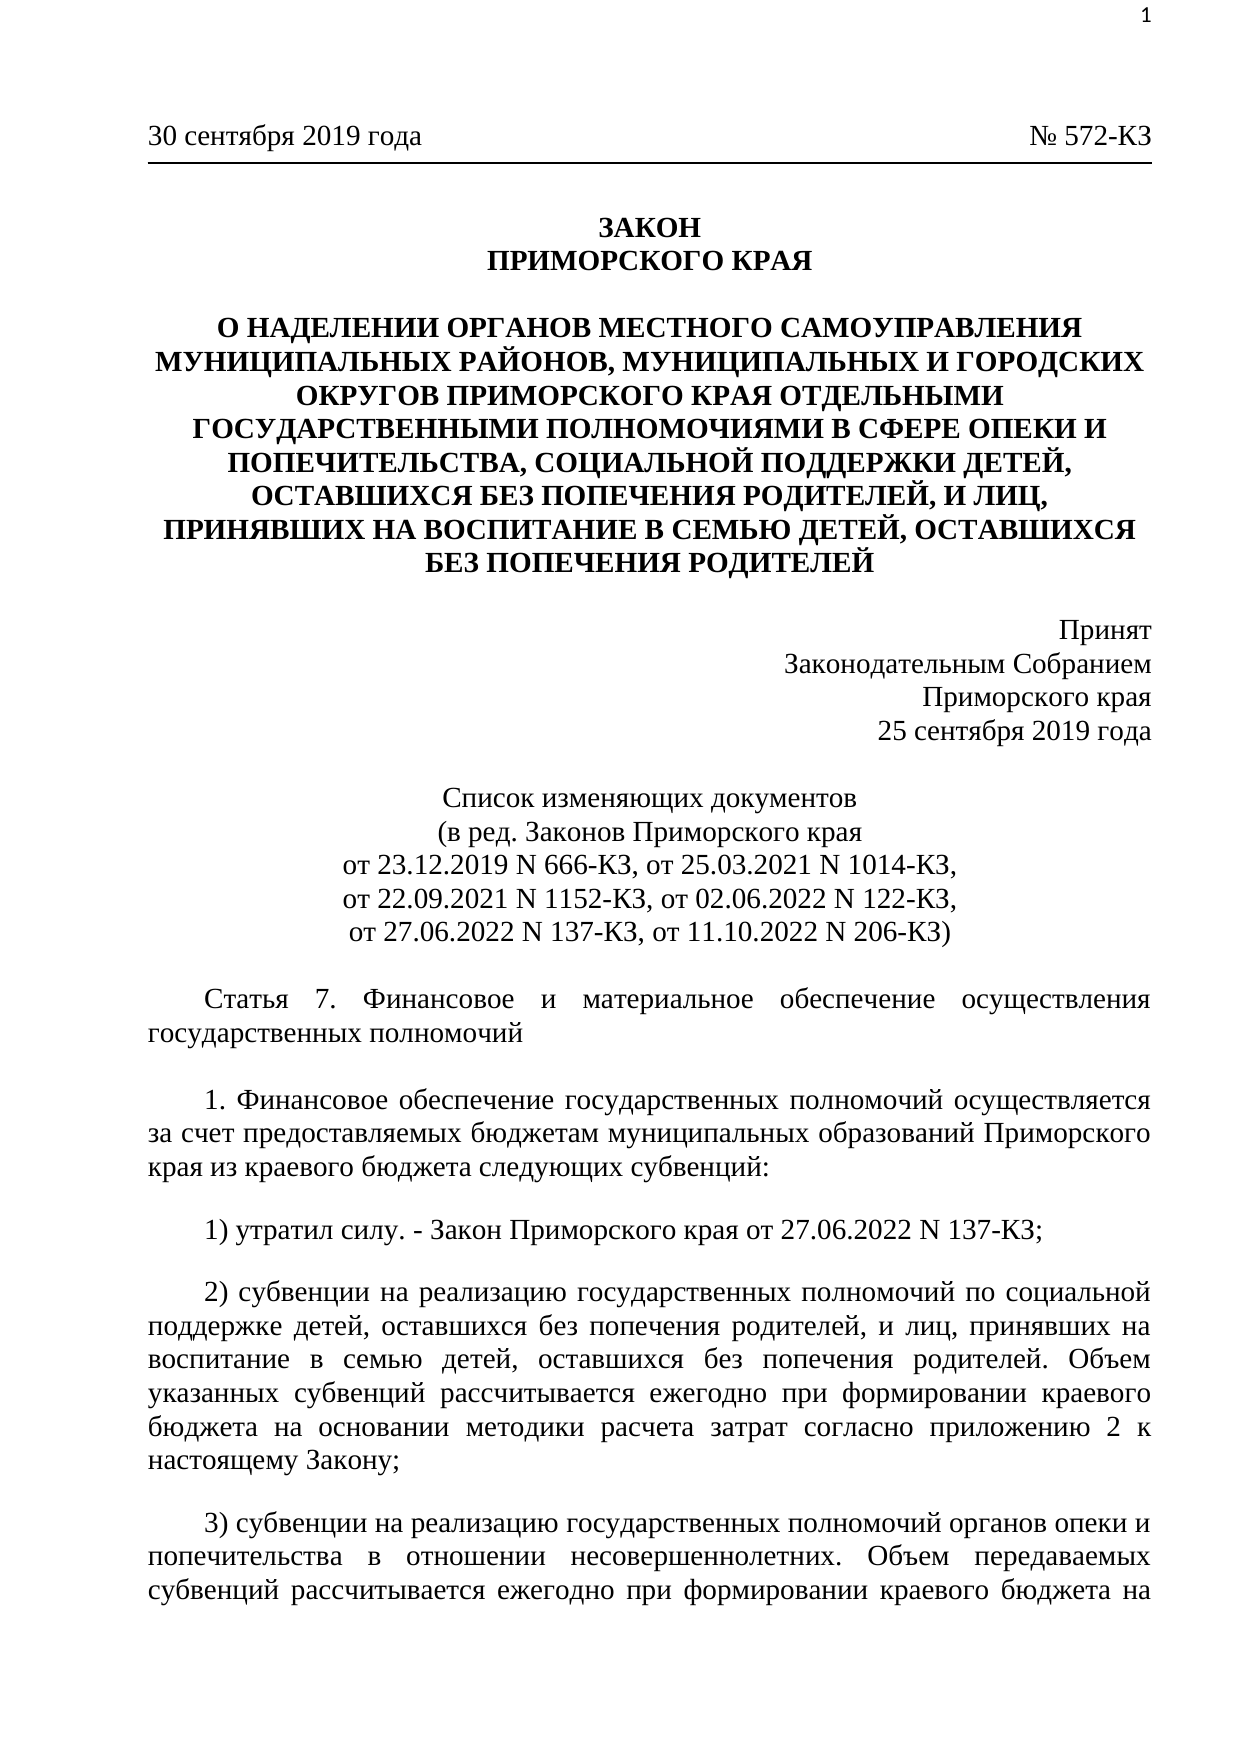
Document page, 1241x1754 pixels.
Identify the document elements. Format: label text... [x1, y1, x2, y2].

text 1. Финансовое обеспечение государственных полномочий осуществляется за счет предоставляемых бюджетам муниципальных образований Приморского края из краевого бюджета следующих субвенций: [148, 1082, 1152, 1183]
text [148, 1505, 1152, 1606]
text Приморского края [148, 679, 1152, 713]
text от 22.09.2021 N 1152-КЗ, от 02.06.2022 N 122-КЗ, [148, 881, 1152, 914]
table_header № 572-КЗ [650, 118, 1152, 152]
text Список изменяющих документов [148, 780, 1152, 814]
text 2) субвенции на реализацию государственных полномочий по социальной поддержке детей, оставшихся без попечения родителей, и лиц, принявших на воспитание в семью детей, оставшихся без попечения родителей. Объем указанных субвенций рассчитывается ежегодно при формировании краевого бюджета на основании методики расчета затрат согласно приложению 2 к настоящему Закону; [148, 1274, 1152, 1476]
text О НАДЕЛЕНИИ ОРГАНОВ МЕСТНОГО САМОУПРАВЛЕНИЯ [148, 311, 1152, 344]
text 25 сентября 2019 года [148, 713, 1152, 747]
text (в ред. Законов Приморского края [148, 814, 1152, 847]
text ПРИМОРСКОГО КРАЯ [148, 243, 1152, 277]
text Принят [148, 612, 1152, 646]
text МУНИЦИПАЛЬНЫХ РАЙОНОВ, МУНИЦИПАЛЬНЫХ И ГОРОДСКИХ [148, 344, 1152, 378]
text от 27.06.2022 N 137-КЗ, от 11.10.2022 N 206-КЗ) [148, 914, 1152, 948]
table_header 30 сентября 2019 года [148, 118, 649, 152]
text ОКРУГОВ ПРИМОРСКОГО КРАЯ ОТДЕЛЬНЫМИ ГОСУДАРСТВЕННЫМИ ПОЛНОМОЧИЯМИ В СФЕРЕ ОПЕКИ И ПОПЕЧИТЕЛЬСТВА, СОЦИАЛЬНОЙ ПОДДЕРЖКИ ДЕТЕЙ, ОСТАВШИХСЯ БЕЗ ПОПЕЧЕНИЯ РОДИТЕЛЕЙ, И ЛИЦ, ПРИНЯВШИХ НА ВОСПИТАНИЕ В СЕМЬЮ ДЕТЕЙ, ОСТАВШИХСЯ БЕЗ ПОПЕЧЕНИЯ РОДИТЕЛЕЙ [148, 378, 1152, 579]
text Статья 7. Финансовое и материальное обеспечение осуществления государственных полномочий [148, 981, 1152, 1048]
text Законодательным Собранием [148, 646, 1152, 679]
text 1) утратил силу. - Закон Приморского края от 27.06.2022 N 137-КЗ; [148, 1212, 1152, 1245]
text ЗАКОН [148, 210, 1152, 243]
text от 23.12.2019 N 666-КЗ, от 25.03.2021 N 1014-КЗ, [148, 847, 1152, 881]
